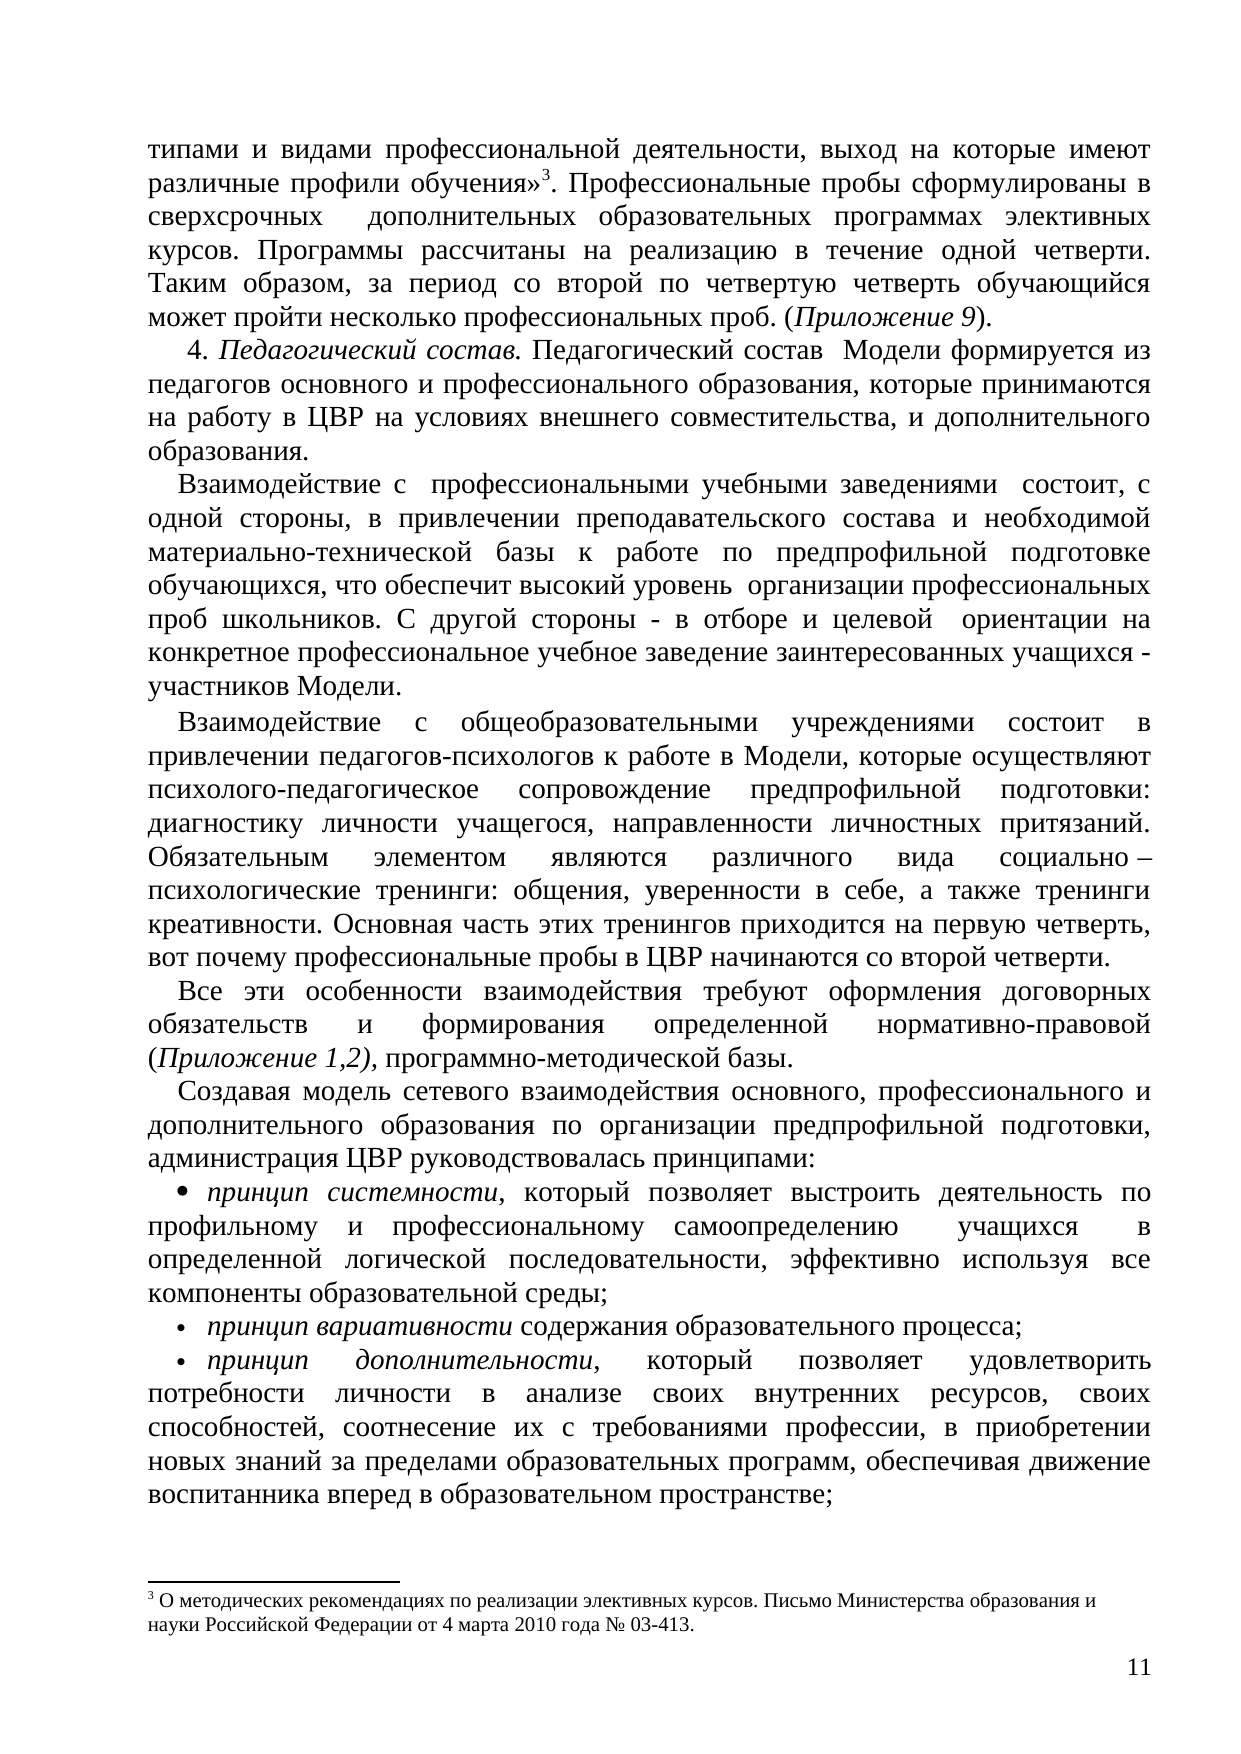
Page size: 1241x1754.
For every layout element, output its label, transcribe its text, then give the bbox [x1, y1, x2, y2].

list принцип вариативности содержания образовательного процесса; [148, 1308, 1152, 1342]
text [148, 131, 1152, 332]
list принцип дополнительности, который позволяет удовлетворить потребности личности в анализе своих внутренних ресурсов, своих способностей, соотнесение их с требованиями профессии, в приобретении новых знаний за пределами образовательных программ, обеспечивая движение воспитанника вперед в образовательном пространстве; [148, 1342, 1152, 1510]
text Взаимодействие с общеобразовательными учреждениями состоит в привлечении педагогов-психологов к работе в Модели, которые осуществляют психолого-педагогическое сопровождение предпрофильной подготовки: диагностику личности учащегося, направленности личностных притязаний. Обязательным элементом являются различного вида социально – психологические тренинги: общения, уверенности в себе, а также тренинги креативности. Основная часть этих тренингов приходится на первую четверть, вот почему профессиональные пробы в ЦВР начинаются со второй четверти. [148, 704, 1152, 973]
text Создавая модель сетевого взаимодействия основного, профессионального и дополнительного образования по организации предпрофильной подготовки, администрация ЦВР руководствовалась принципами: [148, 1073, 1152, 1174]
text Все эти особенности взаимодействия требуют оформления договорных обязательств и формирования определенной нормативно-правовой (Приложение 1,2), программно-методической базы. [148, 973, 1152, 1073]
text Взаимодействие с профессиональными учебными заведениями состоит, с одной стороны, в привлечении преподавательского состава и необходимой материально-технической базы к работе по предпрофильной подготовке обучающихся, что обеспечит высокий уровень организации профессиональных проб школьников. С другой стороны - в отборе и целевой ориентации на конкретное профессиональное учебное заведение заинтересованных учащихся - участников Модели. [148, 467, 1152, 701]
list принцип системности, который позволяет выстроить деятельность по профильному и профессиональному самоопределению учащихся в определенной логической последовательности, эффективно используя все компоненты образовательной среды; [148, 1174, 1152, 1308]
text 4. Педагогический состав. Педагогический состав Модели формируется из педагогов основного и профессионального образования, которые принимаются на работу в ЦВР на условиях внешнего совместительства, и дополнительного образования. [148, 332, 1152, 467]
